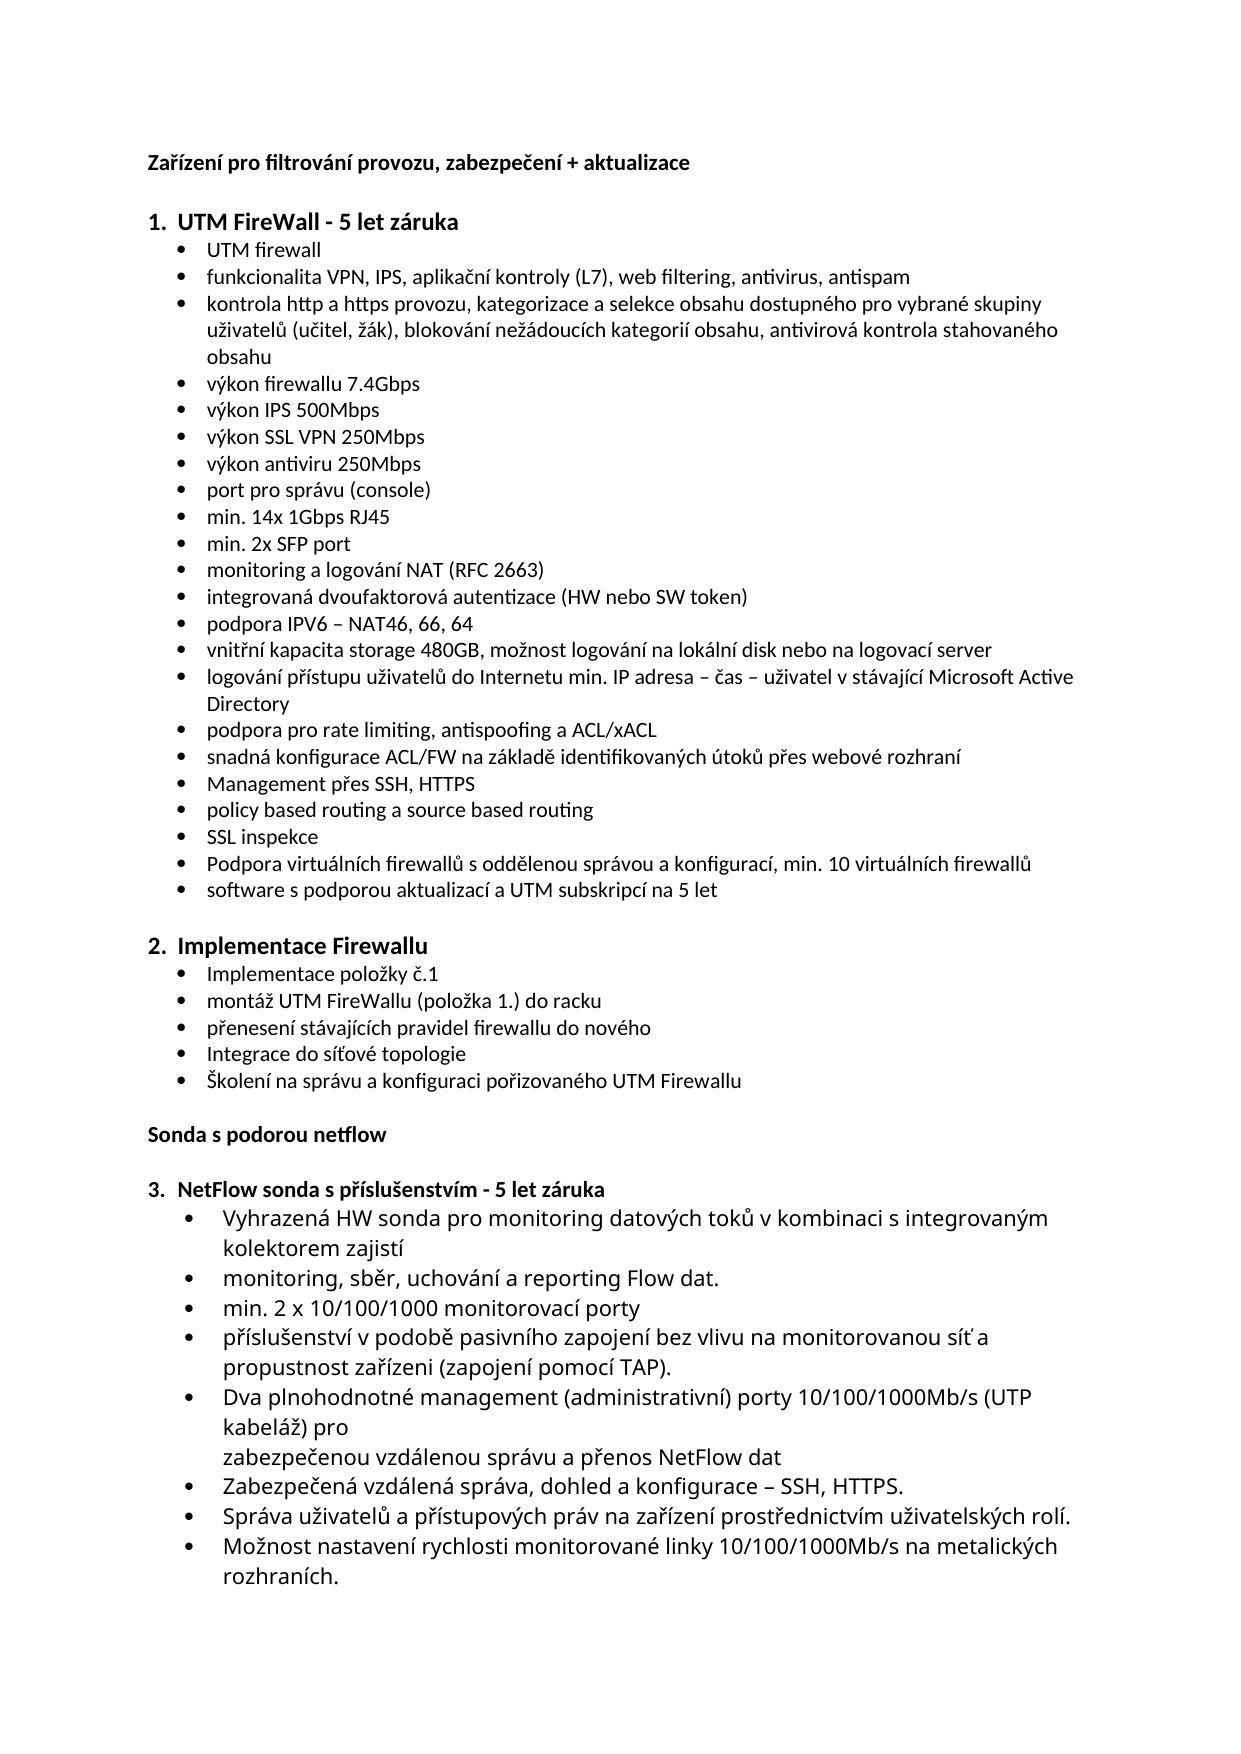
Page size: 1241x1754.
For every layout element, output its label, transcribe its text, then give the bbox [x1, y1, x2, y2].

list logování přístupu uživatelů do Internetu min. IP adresa – čas – uživatel v stávající Microsoft Active Directory [177, 663, 1093, 717]
list funkcionalita VPN, IPS, aplikační kontroly (L7), web filtering, antivirus, antispam [177, 263, 1093, 290]
list policy based routing a source based routing [177, 797, 1093, 823]
list Dva plnohodnotné management (administrativní) porty 10/100/1000Mb/s (UTP kabeláž) pro [185, 1382, 1093, 1442]
text Sonda s podorou netflow [148, 1121, 1093, 1148]
list Integrace do síťové topologie [177, 1041, 1093, 1067]
list port pro správu (console) [177, 477, 1093, 503]
list NetFlow sonda s příslušenstvím - 5 let záruka [148, 1175, 1093, 1203]
list min. 2 x 10/100/1000 monitorovací porty [185, 1293, 1093, 1322]
list integrovaná dvoufaktorová autentizace (HW nebo SW token) [177, 583, 1093, 610]
list Management přes SSH, HTTPS [177, 770, 1093, 797]
list Školení na správu a konfiguraci pořizovaného UTM Firewallu [177, 1067, 1093, 1094]
list kontrola http a https provozu, kategorizace a selekce obsahu dostupného pro vybrané skupiny uživatelů (učitel, žák), blokování nežádoucích kategorií obsahu, antivirová kontrola stahovaného obsahu [177, 290, 1093, 370]
list zabezpečenou vzdálenou správu a přenos NetFlow dat [223, 1442, 1093, 1471]
list Možnost nastavení rychlosti monitorované linky 10/100/1000Mb/s na metalických rozhraních. [185, 1531, 1093, 1591]
list výkon firewallu 7.4Gbps [177, 370, 1093, 397]
text Zařízení pro filtrování provozu, zabezpečení + aktualizace [148, 148, 1093, 176]
list výkon IPS 500Mbps [177, 397, 1093, 423]
list monitoring a logování NAT (RFC 2663) [177, 557, 1093, 583]
list software s podporou aktualizací a UTM subskripcí na 5 let [177, 877, 1093, 903]
list výkon antiviru 250Mbps [177, 450, 1093, 477]
list přenesení stávajících pravidel firewallu do nového [177, 1014, 1093, 1041]
list Implementace položky č.1 [177, 961, 1093, 987]
list UTM FireWall - 5 let záruka [148, 206, 1093, 237]
list příslušenství v podobě pasivního zapojení bez vlivu na monitorovanou síť a propustnost zařízeni (zapojení pomocí TAP). [185, 1322, 1093, 1382]
list Vyhrazená HW sonda pro monitoring datových toků v kombinaci s integrovaným kolektorem zajistí [185, 1203, 1093, 1263]
list min. 2x SFP port [177, 530, 1093, 557]
list snadná konfigurace ACL/FW na základě identifikovaných útoků přes webové rozhraní [177, 743, 1093, 770]
list výkon SSL VPN 250Mbps [177, 423, 1093, 450]
list Implementace Firewallu [148, 930, 1093, 961]
list podpora pro rate limiting, antispoofing a ACL/xACL [177, 717, 1093, 743]
list Správa uživatelů a přístupových práv na zařízení prostřednictvím uživatelských rolí. [185, 1501, 1093, 1531]
list vnitřní kapacita storage 480GB, možnost logování na lokální disk nebo na logovací server [177, 637, 1093, 663]
list podpora IPV6 – NAT46, 66, 64 [177, 610, 1093, 637]
list UTM firewall [177, 237, 1093, 263]
list min. 14x 1Gbps RJ45 [177, 503, 1093, 530]
list Podpora virtuálních firewallů s oddělenou správou a konfigurací, min. 10 virtuálních firewallů [177, 850, 1093, 877]
list monitoring, sběr, uchování a reporting Flow dat. [185, 1263, 1093, 1293]
list montáž UTM FireWallu (položka 1.) do racku [177, 987, 1093, 1014]
list Zabezpečená vzdálená správa, dohled a konfigurace – SSH, HTTPS. [185, 1471, 1093, 1501]
list SSL inspekce [177, 823, 1093, 850]
